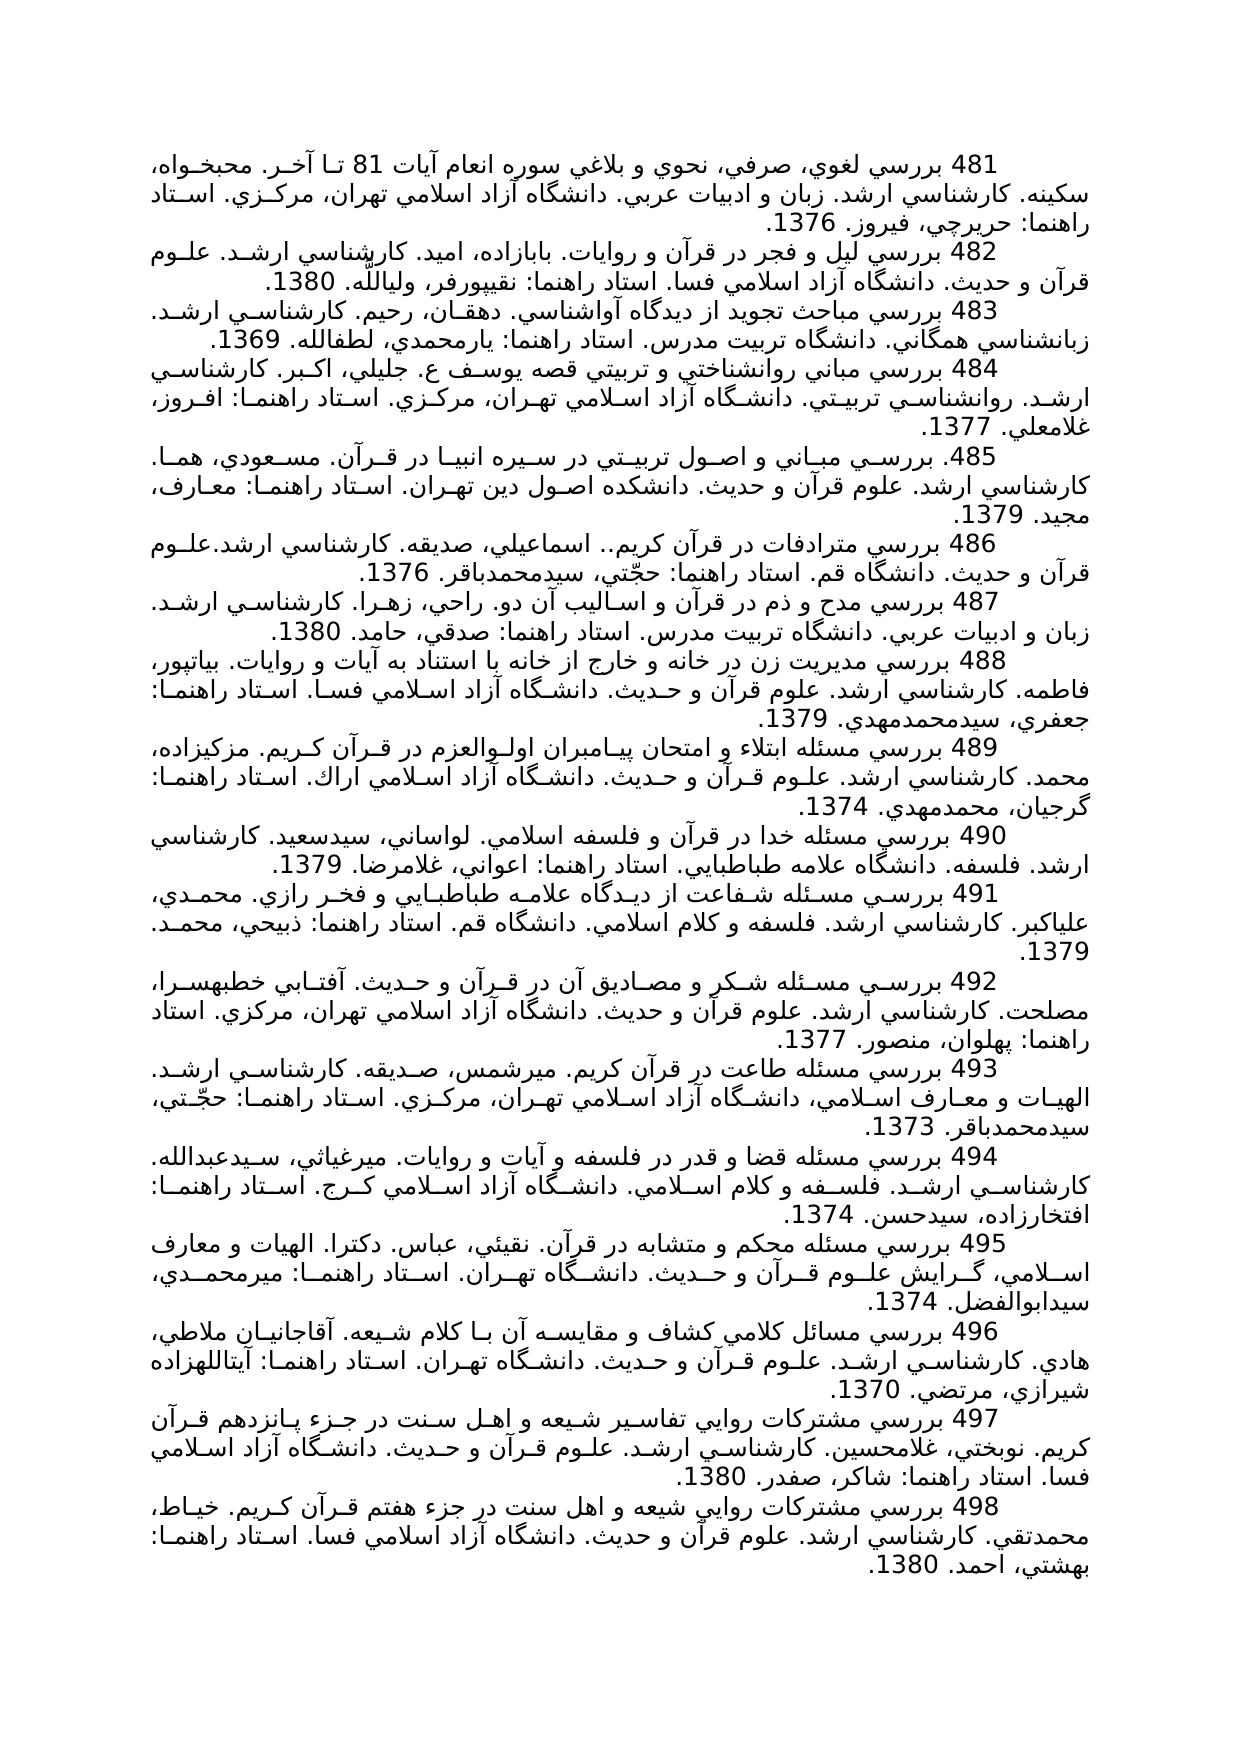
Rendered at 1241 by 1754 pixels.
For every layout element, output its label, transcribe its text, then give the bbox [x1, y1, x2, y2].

text 491 بررسي مسئله شفاعت از ديدگاه علامه طباطبايي و فخر رازي. محمدي، علي‏اكبر. كارشناسي ارشد. فلسفه و كلام اسلامي. دانشگاه قم. استاد راهنما: ذبيحي، محمد. 1379. [150, 879, 1090, 967]
text 481 بررسي لغوي، صرفي، نحوي و بلاغي سوره انعام آيات 81 تا آخر. محب‏خواه، سكينه. كارشناسي ارشد. زبان و ادبيات عربي. دانشگاه آزاد اسلامي تهران، مركزي. استاد راهنما: حريرچي، فيروز. 1376. [150, 150, 1090, 237]
text 498 بررسي مشتركات روايي شيعه و اهل سنت در جزء هفتم قرآن كريم. خياط، محمدتقي. كارشناسي ارشد. علوم قرآن و حديث. دانشگاه آزاد اسلامي فسا. استاد راهنما: بهشتي، احمد. 1380. [150, 1492, 1090, 1579]
text 489 بررسي مسئله ابتلاء و امتحان پيامبران اولوالعزم در قرآن كريم. مزكي‏زاده، محمد. كارشناسي ارشد. علوم قرآن و حديث. دانشگاه آزاد اسلامي اراك. استاد راهنما: گرجيان، محمدمهدي. 1374. [150, 733, 1090, 821]
text 493 بررسي مسئله طاعت در قرآن كريم. ميرشمس، صديقه. كارشناسي ارشد. الهيات و معارف اسلامي، دانشگاه آزاد اسلامي تهران، مركزي. استاد راهنما: حجّتي، سيدمحمدباقر. 1373. [150, 1054, 1090, 1142]
text 496 بررسي مسائل كلامي كشاف و مقايسه آن با كلام شيعه. آقاجانيان ملاطي، هادي. كارشناسي ارشد. علوم قرآن و حديث. دانشگاه تهران. استاد راهنما: آيت‏الله‏زاده شيرازي، مرتضي. 1370. [150, 1317, 1090, 1404]
text 488 بررسي مديريت زن در خانه و خارج از خانه با استناد به آيات و روايات. بيات‏پور، فاطمه. كارشناسي ارشد. علوم قرآن و حديث. دانشگاه آزاد اسلامي فسا. استاد راهنما: جعفري، سيدمحمدمهدي. 1379. [150, 646, 1090, 733]
text 490 بررسي مسئله خدا در قرآن و فلسفه اسلامي. لواساني، سيدسعيد. كارشناسي ارشد. فلسفه. دانشگاه علامه طباطبايي. استاد راهنما: اعواني، غلامرضا. 1379. [150, 821, 1090, 879]
text 485. بررسي مباني و اصول تربيتي در سيره انبيا در قرآن. مسعودي، هما. كارشناسي ارشد. علوم قرآن و حديث. دانشكده اصول دين تهران. استاد راهنما: معارف، مجيد. 1379. [150, 442, 1090, 529]
text 497 بررسي مشتركات روايي تفاسير شيعه و اهل سنت در جزء پانزدهم قرآن كريم. نوبختي، غلامحسين. كارشناسي ارشد. علوم قرآن و حديث. دانشگاه آزاد اسلامي فسا. استاد راهنما: شاكر، صفدر. 1380. [150, 1404, 1090, 1492]
text 487 بررسي مدح و ذم در قرآن و اساليب آن دو. راحي، زهرا. كارشناسي ارشد. زبان و ادبيات عربي. دانشگاه تربيت مدرس. استاد راهنما: صدقي، حامد. 1380. [150, 587, 1090, 646]
text 484 بررسي مباني روانشناختي و تربيتي قصه يوسف ع. جليلي، اكبر. كارشناسي ارشد. روانشناسي تربيتي. دانشگاه آزاد اسلامي تهران، مركزي. استاد راهنما: افروز، غلامعلي. 1377. [150, 354, 1090, 442]
text 486 بررسي مترادفات در قرآن كريم.. اسماعيلي، صديقه. كارشناسي ارشد.علوم قرآن و حديث. دانشگاه قم. استاد راهنما: حجّتي، سيدمحمدباقر. 1376. [150, 529, 1090, 587]
text 482 بررسي ليل و فجر در قرآن و روايات. بابازاده، اميد. كارشناسي ارشد. علوم قرآن و حديث. دانشگاه آزاد اسلامي فسا. استاد راهنما: نقي‏پورفر، ولي‏اللَّه. 1380. [150, 237, 1090, 296]
text 483 بررسي مباحث تجويد از ديدگاه آواشناسي. دهقان، رحيم. كارشناسي ارشد. زبان‏شناسي همگاني. دانشگاه تربيت مدرس. استاد راهنما: يارمحمدي، لطف‏الله. 1369. [150, 296, 1090, 354]
text 495 بررسي مسئله محكم و متشابه در قرآن. نقيئي، عباس. دكترا. الهيات و معارف اسلامي، گرايش علوم قرآن و حديث. دانشگاه تهران. استاد راهنما: ميرمحمدي، سيدابوالفضل. 1374. [150, 1229, 1090, 1317]
text 492 بررسي مسئله شكر و مصاديق آن در قرآن و حديث. آفتابي خطبه‏سرا، مصلحت. كارشناسي ارشد. علوم قرآن و حديث. دانشگاه آزاد اسلامي تهران، مركزي. استاد راهنما: پهلوان، منصور. 1377. [150, 967, 1090, 1054]
text 494 بررسي مسئله قضا و قدر در فلسفه و آيات و روايات. ميرغياثي، سيدعبدالله. كارشناسي ارشد. فلسفه و كلام اسلامي. دانشگاه آزاد اسلامي كرج. استاد راهنما: افتخارزاده، سيدحسن. 1374. [150, 1142, 1090, 1229]
